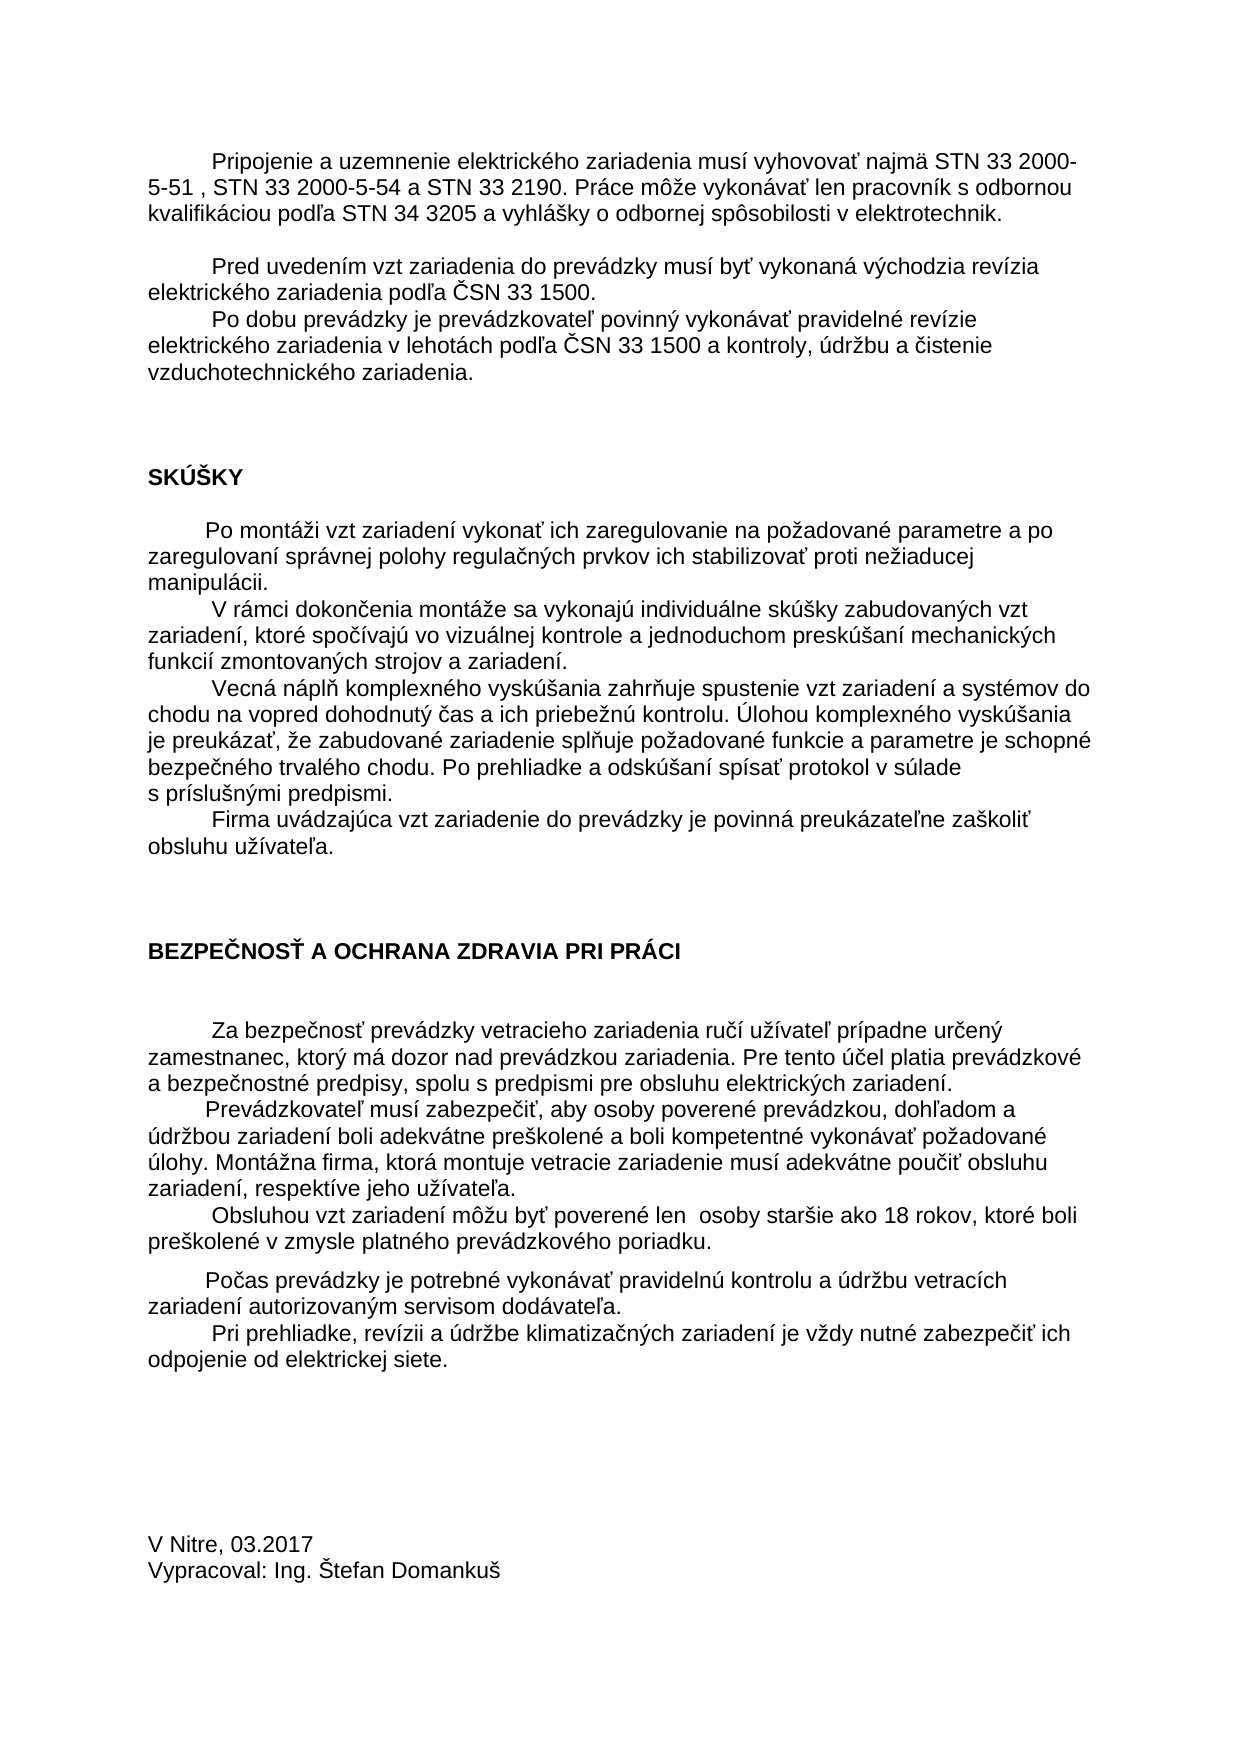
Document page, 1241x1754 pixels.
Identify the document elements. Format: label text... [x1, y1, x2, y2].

text BEZPEČNOSŤ A OCHRANA ZDRAVIA PRI PRÁCI [148, 938, 1093, 964]
text Pred uvedením vzt zariadenia do prevádzky musí byť vykonaná východzia revízia elektrického zariadenia podľa ČSN 33 1500. [148, 253, 1093, 306]
text Obsluhou vzt zariadení môžu byť poverené len osoby staršie ako 18 rokov, ktoré boli preškolené v zmysle platného prevádzkového poriadku. [148, 1202, 1093, 1254]
text V Nitre, 03.2017 [148, 1531, 1093, 1557]
text V rámci dokončenia montáže sa vykonajú individuálne skúšky zabudovaných vzt zariadení, ktoré spočívajú vo vizuálnej kontrole a jednoduchom preskúšaní mechanických funkcií zmontovaných strojov a zariadení. [148, 596, 1093, 675]
text Prevádzkovateľ musí zabezpečiť, aby osoby poverené prevádzkou, dohľadom a údržbou zariadení boli adekvátne preškolené a boli kompetentné vykonávať požadované úlohy. Montážna firma, ktorá montuje vetracie zariadenie musí adekvátne poučiť obsluhu zariadení, respektíve jeho užívateľa. [148, 1096, 1093, 1202]
text Po montáži vzt zariadení vykonať ich zaregulovanie na požadované parametre a po zaregulovaní správnej polohy regulačných prvkov ich stabilizovať proti nežiaducej manipulácii. [148, 517, 1093, 596]
text Pri prehliadke, revízii a údržbe klimatizačných zariadení je vždy nutné zabezpečiť ich odpojenie od elektrickej siete. [148, 1320, 1093, 1372]
text Pripojenie a uzemnenie elektrického zariadenia musí vyhovovať najmä STN 33 2000-5-51 , STN 33 2000-5-54 a STN 33 2190. Práce môže vykonávať len pracovník s odbornou kvalifikáciou podľa STN 34 3205 a vyhlášky o odbornej spôsobilosti v elektrotechnik. [148, 148, 1093, 227]
text Za bezpečnosť prevádzky vetracieho zariadenia ručí užívateľ prípadne určený zamestnanec, ktorý má dozor nad prevádzkou zariadenia. Pre tento účel platia prevádzkové a bezpečnostné predpisy, spolu s predpismi pre obsluhu elektrických zariadení. [148, 1017, 1093, 1096]
text SKÚŠKY [148, 464, 1093, 490]
text Počas prevádzky je potrebné vykonávať pravidelnú kontrolu a údržbu vetracích zariadení autorizovaným servisom dodávateľa. [148, 1267, 1093, 1320]
text Vypracoval: Ing. Štefan Domankuš [148, 1557, 1093, 1583]
text Po dobu prevádzky je prevádzkovateľ povinný vykonávať pravidelné revízie elektrického zariadenia v lehotách podľa ČSN 33 1500 a kontroly, údržbu a čistenie vzduchotechnického zariadenia. [148, 306, 1093, 385]
text Firma uvádzajúca vzt zariadenie do prevádzky je povinná preukázateľne zaškoliť obsluhu užívateľa. [148, 806, 1093, 859]
text Vecná náplň komplexného vyskúšania zahrňuje spustenie vzt zariadení a systémov do chodu na vopred dohodnutý čas a ich priebežnú kontrolu. Úlohou komplexného vyskúšania je preukázať, že zabudované zariadenie splňuje požadované funkcie a parametre je schopné bezpečného trvalého chodu. Po prehliadke a odskúšaní spísať protokol v súlade s príslušnými predpismi. [148, 675, 1093, 806]
